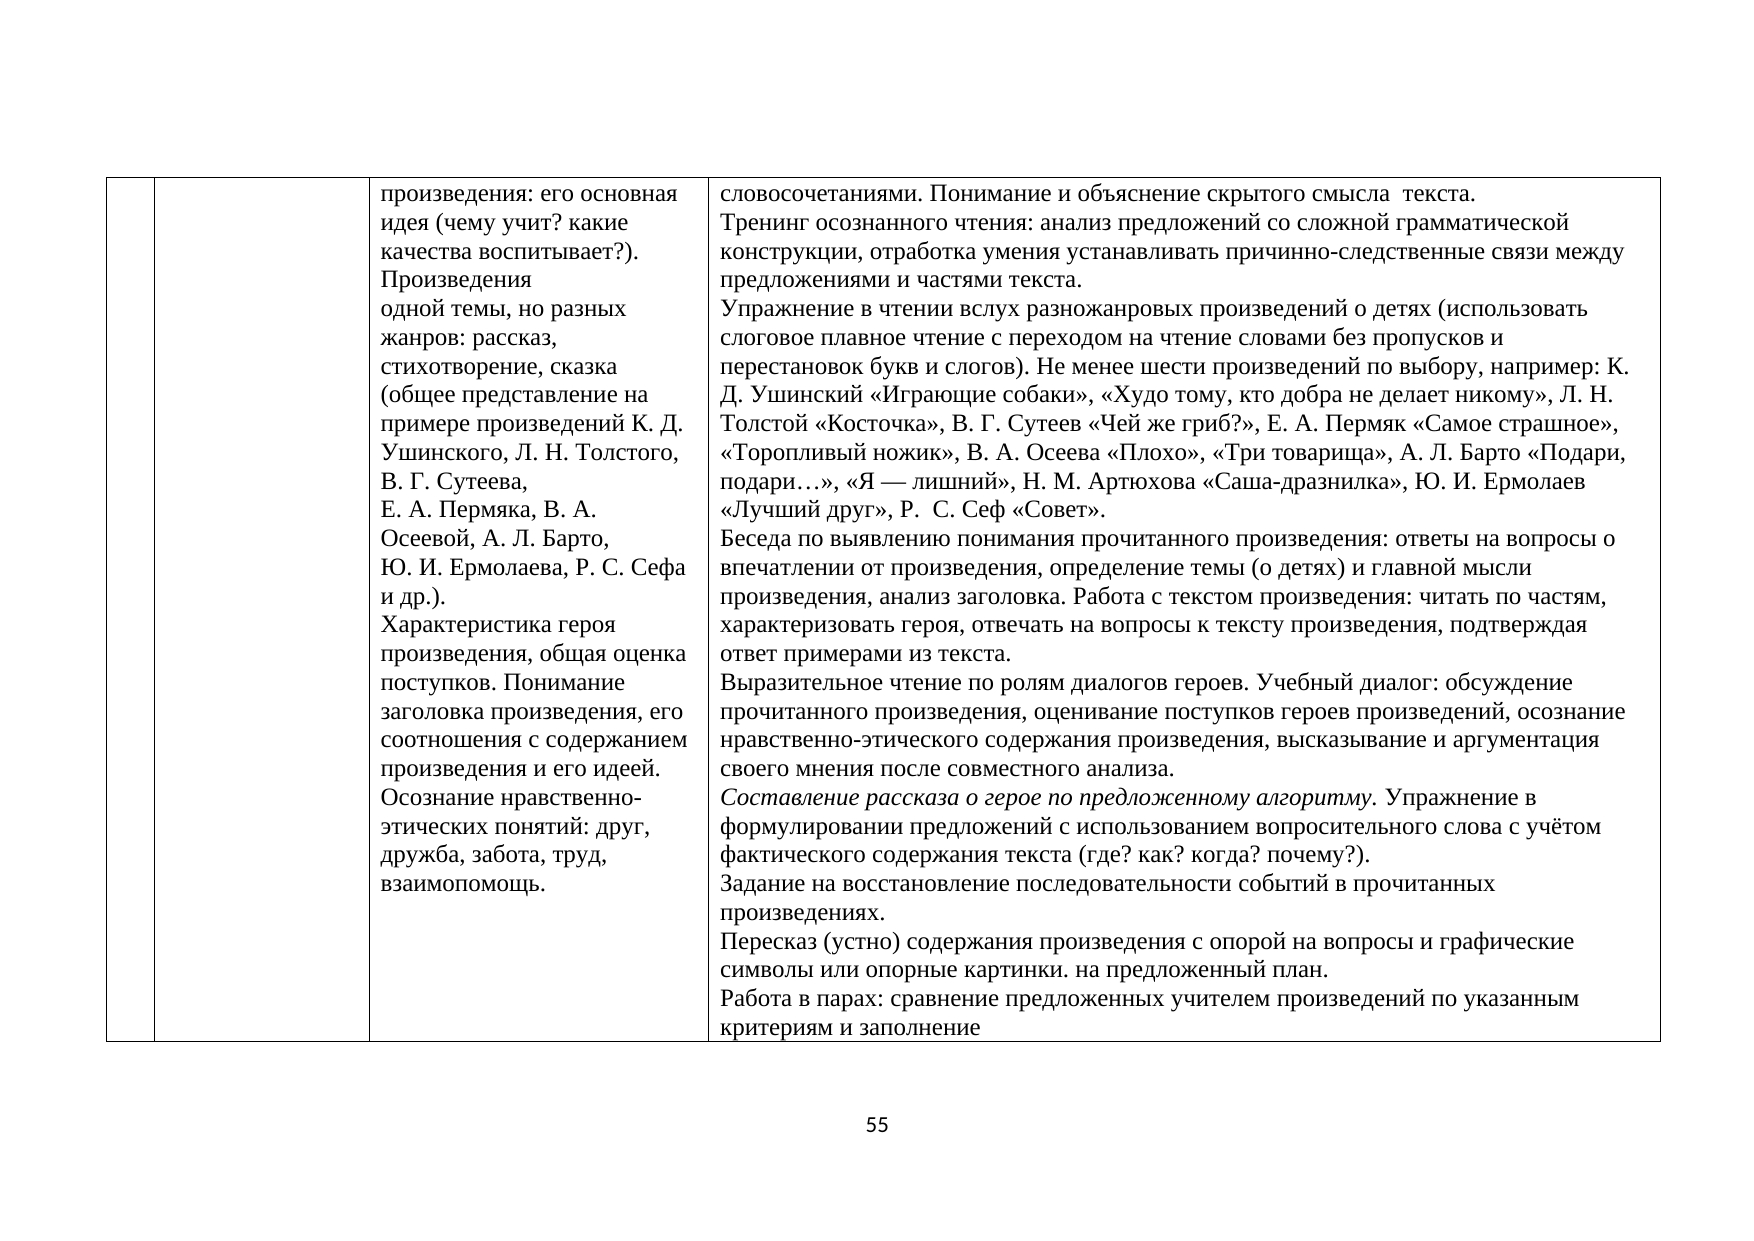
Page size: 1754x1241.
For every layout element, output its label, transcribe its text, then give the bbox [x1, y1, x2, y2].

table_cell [370, 178, 708, 1041]
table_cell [155, 178, 369, 1041]
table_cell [709, 178, 1660, 1041]
table_cell 2 [107, 178, 154, 1041]
